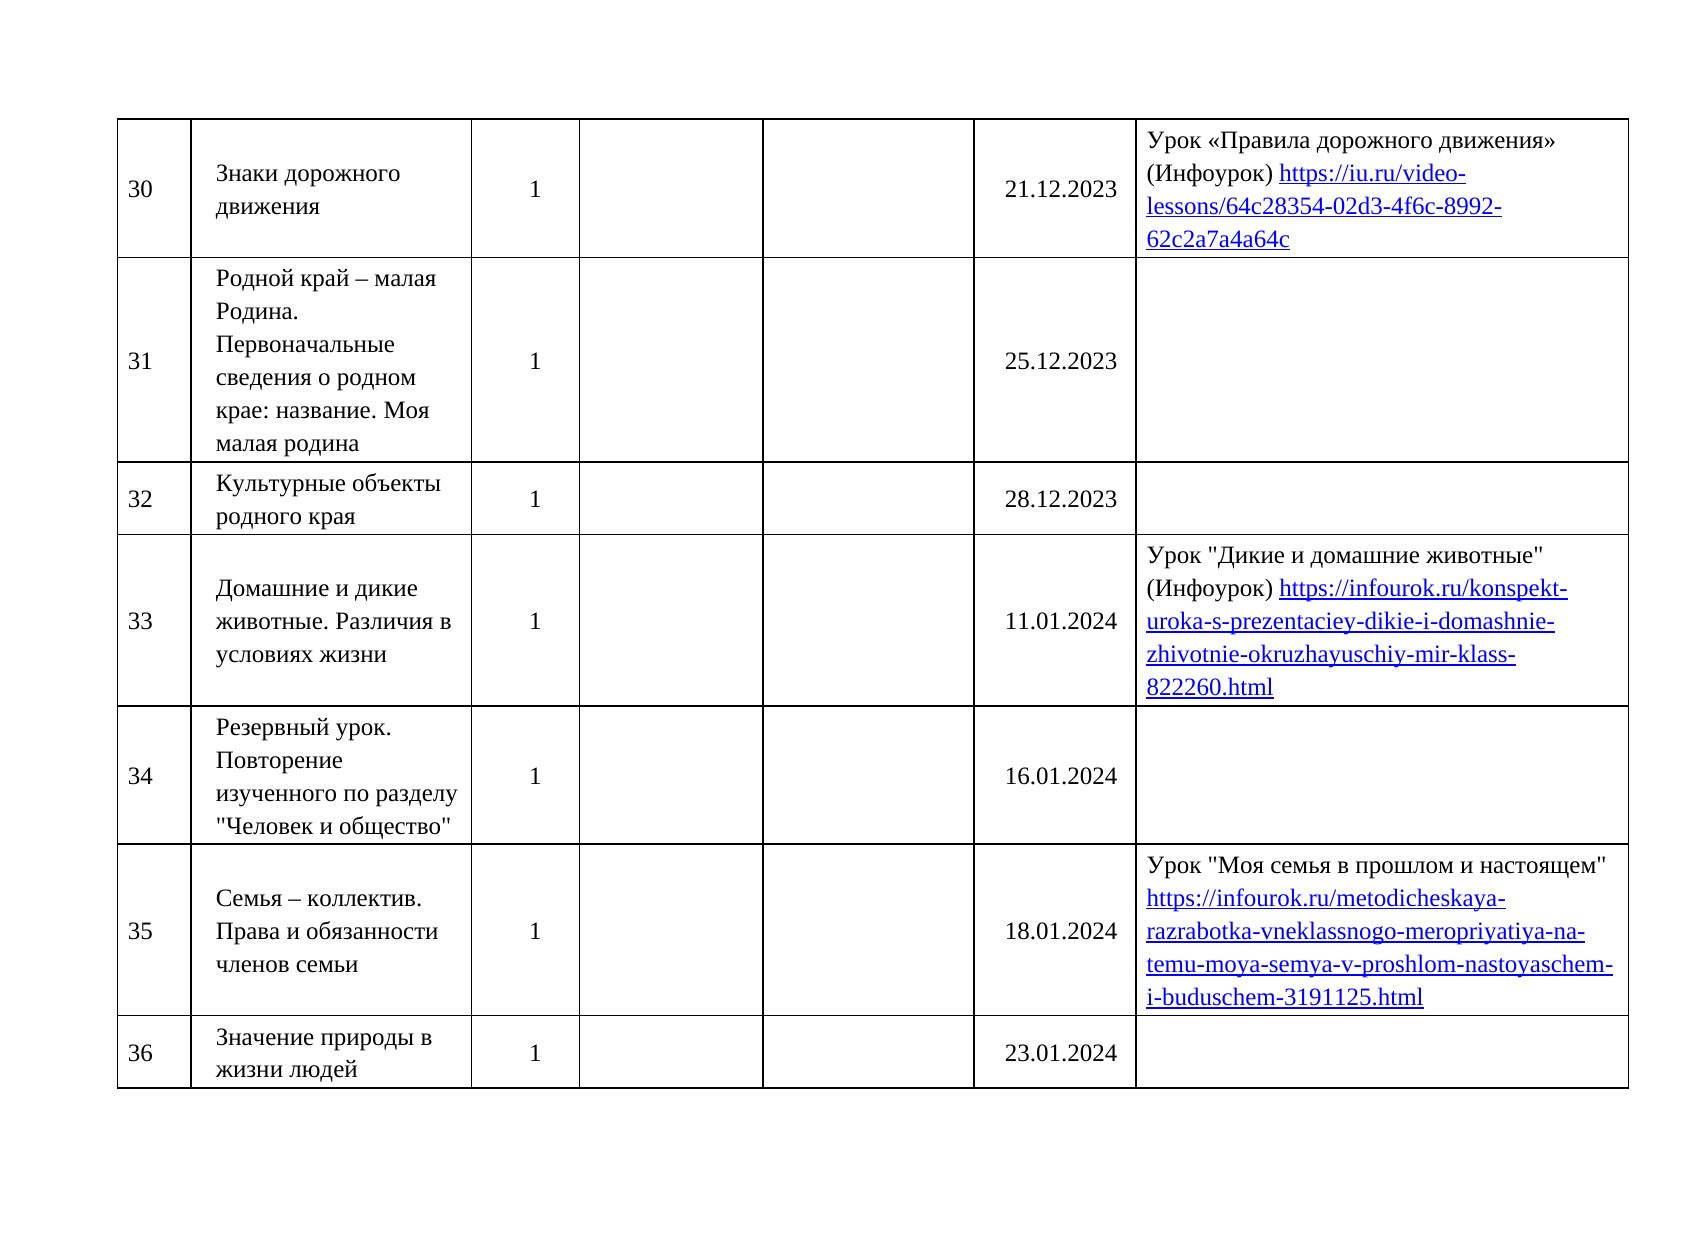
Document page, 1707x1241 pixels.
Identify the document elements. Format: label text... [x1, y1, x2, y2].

table_cell Знаки дорожного движения [192, 120, 471, 257]
table_cell 18.01.2024 [975, 845, 1135, 1015]
table_cell 33 [118, 535, 190, 705]
table_cell 1 [472, 845, 579, 1015]
table_cell 25.12.2023 [975, 258, 1135, 461]
table_cell Домашние и дикие животные. Различия в условиях жизни [192, 535, 471, 705]
table_cell 1 [472, 120, 579, 257]
table_cell Урок "Моя семья в прошлом и настоящем" https://infourok.ru/metodicheskaya-razrabotka-vneklassnogo-meropriyatiya-na-temu-moya-semya-v-proshlom-nastoyaschem-i-buduschem-3191125.html [1137, 845, 1628, 1015]
table_cell 1 [472, 463, 579, 533]
table_cell [764, 120, 973, 257]
table_cell [580, 1016, 762, 1087]
table_cell Родной край – малая Родина. Первоначальные сведения о родном крае: название. Моя малая родина [192, 258, 471, 461]
table_cell 1 [472, 707, 579, 843]
table_cell 32 [118, 463, 190, 533]
table_cell [580, 845, 762, 1015]
table_cell [764, 535, 973, 705]
table_cell [764, 258, 973, 461]
table_cell 36 [118, 1016, 190, 1087]
table_cell [580, 707, 762, 843]
table_cell 1 [472, 258, 579, 461]
table_cell Урок «Правила дорожного движения» (Инфоурок) https://iu.ru/video-lessons/64c28354-02d3-4f6c-8992-62c2a7a4a64c [1137, 120, 1628, 257]
table_cell Культурные объекты родного края [192, 463, 471, 533]
table_cell 21.12.2023 [975, 120, 1135, 257]
table_cell 1 [472, 535, 579, 705]
table_cell [580, 463, 762, 533]
table_cell 35 [118, 845, 190, 1015]
table_cell [580, 120, 762, 257]
table_cell [1137, 258, 1628, 461]
table_cell [764, 1016, 973, 1087]
table_cell [764, 845, 973, 1015]
table_cell Значение природы в жизни людей [192, 1016, 471, 1087]
table_cell [1137, 707, 1628, 843]
table_cell [764, 707, 973, 843]
table_cell [1137, 1016, 1628, 1087]
table_cell 16.01.2024 [975, 707, 1135, 843]
table_cell 11.01.2024 [975, 535, 1135, 705]
table_cell 28.12.2023 [975, 463, 1135, 533]
table_cell [580, 535, 762, 705]
table_cell 31 [118, 258, 190, 461]
table_cell 23.01.2024 [975, 1016, 1135, 1087]
table_cell Урок "Дикие и домашние животные" (Инфоурок) https://infourok.ru/konspekt-uroka-s-prezentaciey-dikie-i-domashnie-zhivotnie-okruzhayuschiy-mir-klass-822260.html [1137, 535, 1628, 705]
table_cell 1 [472, 1016, 579, 1087]
table_cell [1137, 463, 1628, 533]
table_cell Семья – коллектив. Права и обязанности членов семьи [192, 845, 471, 1015]
table_cell 30 [118, 120, 190, 257]
table_cell 34 [118, 707, 190, 843]
table_cell [580, 258, 762, 461]
table_cell [764, 463, 973, 533]
table_cell Резервный урок. Повторение изученного по разделу "Человек и общество" [192, 707, 471, 843]
